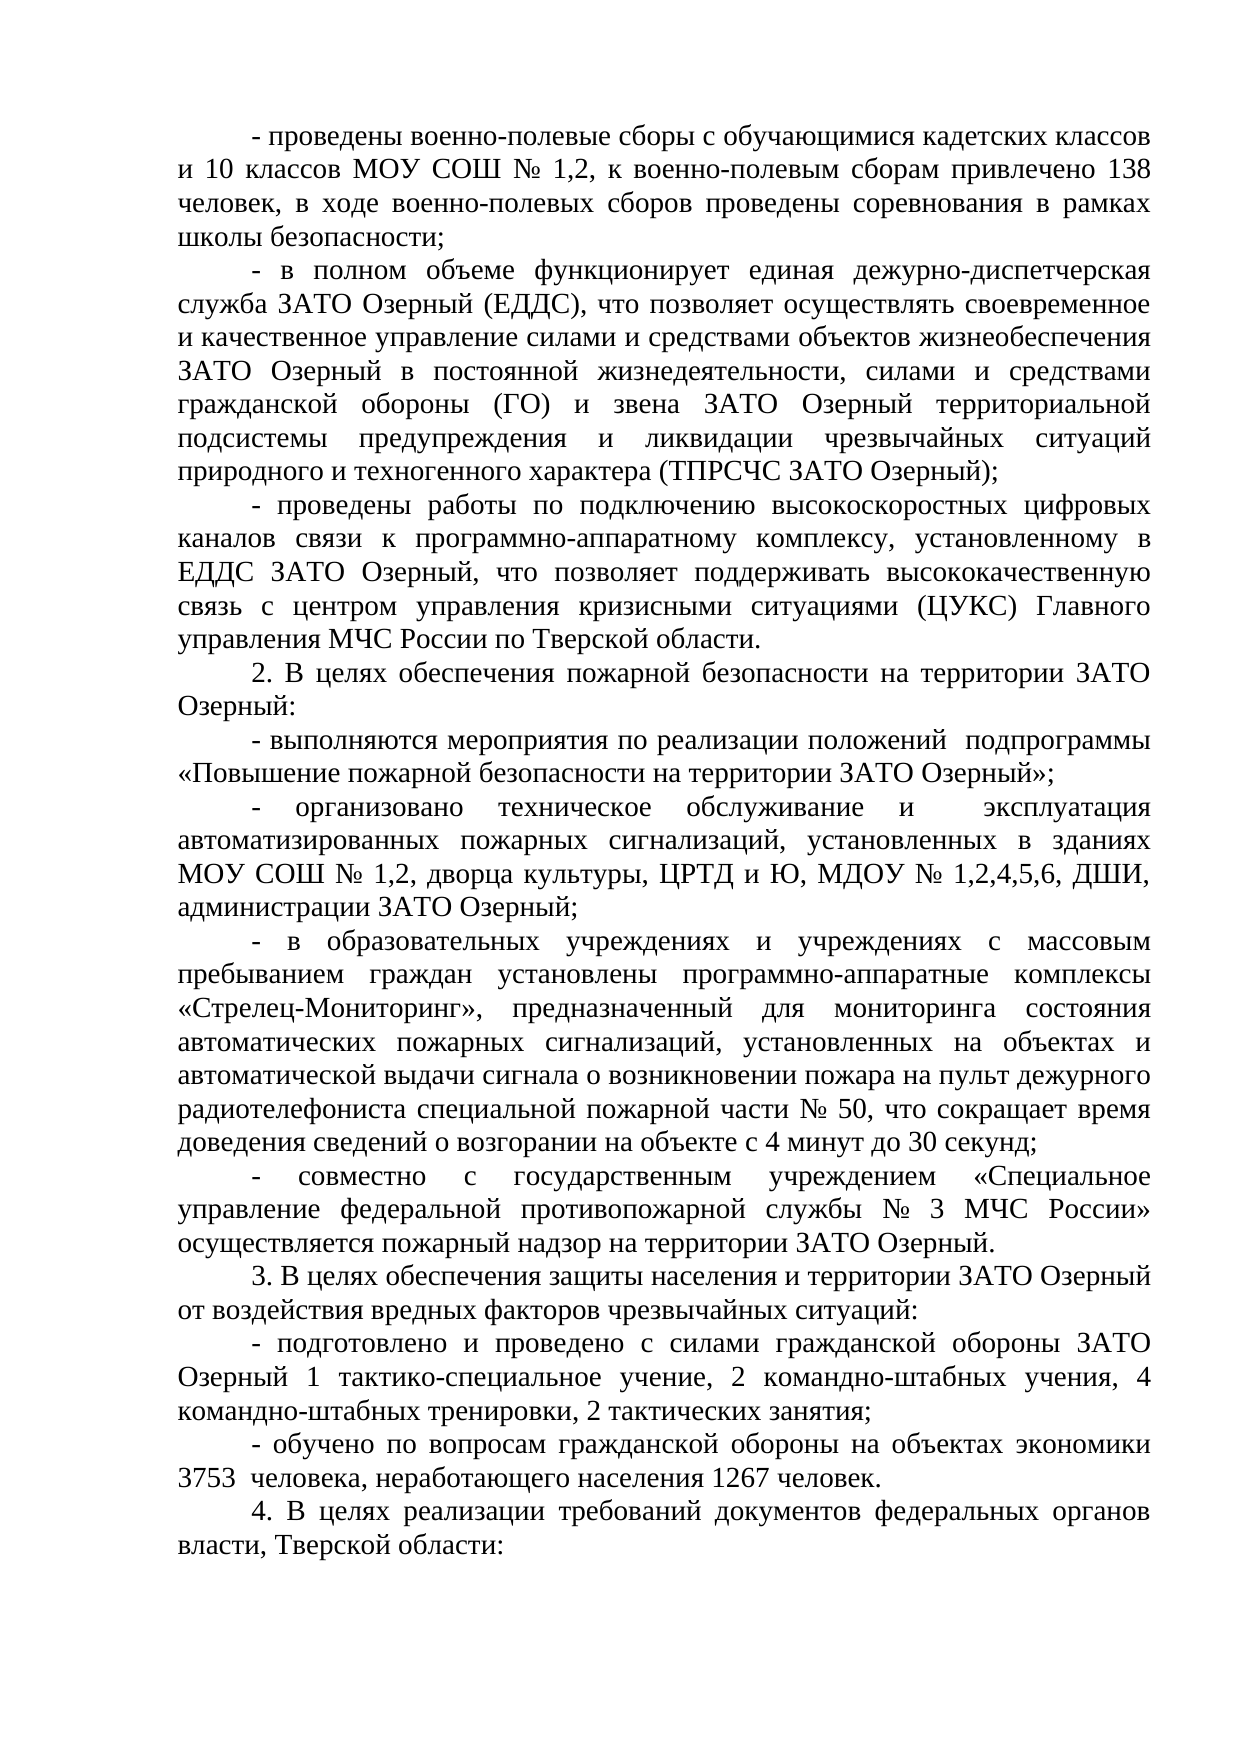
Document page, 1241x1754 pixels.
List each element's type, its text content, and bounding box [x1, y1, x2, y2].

text - проведены работы по подключению высокоскоростных цифровых каналов связи к программно-аппаратному комплексу, установленному в ЕДДС ЗАТО Озерный, что позволяет поддерживать высококачественную связь с центром управления кризисными ситуациями (ЦУКС) Главного управления МЧС России по Тверской области. [177, 487, 1152, 655]
text - совместно с государственным учреждением «Специальное управление федеральной противопожарной службы № 3 МЧС России» осуществляется пожарный надзор на территории ЗАТО Озерный. [177, 1158, 1152, 1258]
text - обучено по вопросам гражданской обороны на объектах экономики 3753 человека, неработающего населения 1267 человек. [177, 1426, 1152, 1493]
text - подготовлено и проведено с силами гражданской обороны ЗАТО Озерный 1 тактико-специальное учение, 2 командно-штабных учения, 4 командно-штабных тренировки, 2 тактических занятия; [177, 1326, 1152, 1426]
text - выполняются мероприятия по реализации положений подпрограммы «Повышение пожарной безопасности на территории ЗАТО Озерный»; [177, 722, 1152, 789]
text - в полном объеме функционирует единая дежурно-диспетчерская служба ЗАТО Озерный (ЕДДС), что позволяет осуществлять своевременное и качественное управление силами и средствами объектов жизнеобеспечения ЗАТО Озерный в постоянной жизнедеятельности, силами и средствами гражданской обороны (ГО) и звена ЗАТО Озерный территориальной подсистемы предупреждения и ликвидации чрезвычайных ситуаций природного и техногенного характера (ТПРСЧС ЗАТО Озерный); [177, 252, 1152, 487]
text - в образовательных учреждениях и учреждениях с массовым пребыванием граждан установлены программно-аппаратные комплексы «Стрелец-Мониторинг», предназначенный для мониторинга состояния автоматических пожарных сигнализаций, установленных на объектах и автоматической выдачи сигнала о возникновении пожара на пульт дежурного радиотелефониста специальной пожарной части № 50, что сокращает время доведения сведений о возгорании на объекте с 4 минут до 30 секунд; [177, 923, 1152, 1158]
text - организовано техническое обслуживание и эксплуатация автоматизированных пожарных сигнализаций, установленных в зданиях МОУ СОШ № 1,2, дворца культуры, ЦРТД и Ю, МДОУ № 1,2,4,5,6, ДШИ, администрации ЗАТО Озерный; [177, 789, 1152, 923]
text - проведены военно-полевые сборы с обучающимися кадетских классов и 10 классов МОУ СОШ № 1,2, к военно-полевым сборам привлечено 138 человек, в ходе военно-полевых сборов проведены соревнования в рамках школы безопасности; [177, 118, 1152, 252]
text 3. В целях обеспечения защиты населения и территории ЗАТО Озерный от воздействия вредных факторов чрезвычайных ситуаций: [177, 1258, 1152, 1326]
text 4. В целях реализации требований документов федеральных органов власти, Тверской области: [177, 1493, 1152, 1560]
text 2. В целях обеспечения пожарной безопасности на территории ЗАТО Озерный: [177, 655, 1152, 722]
